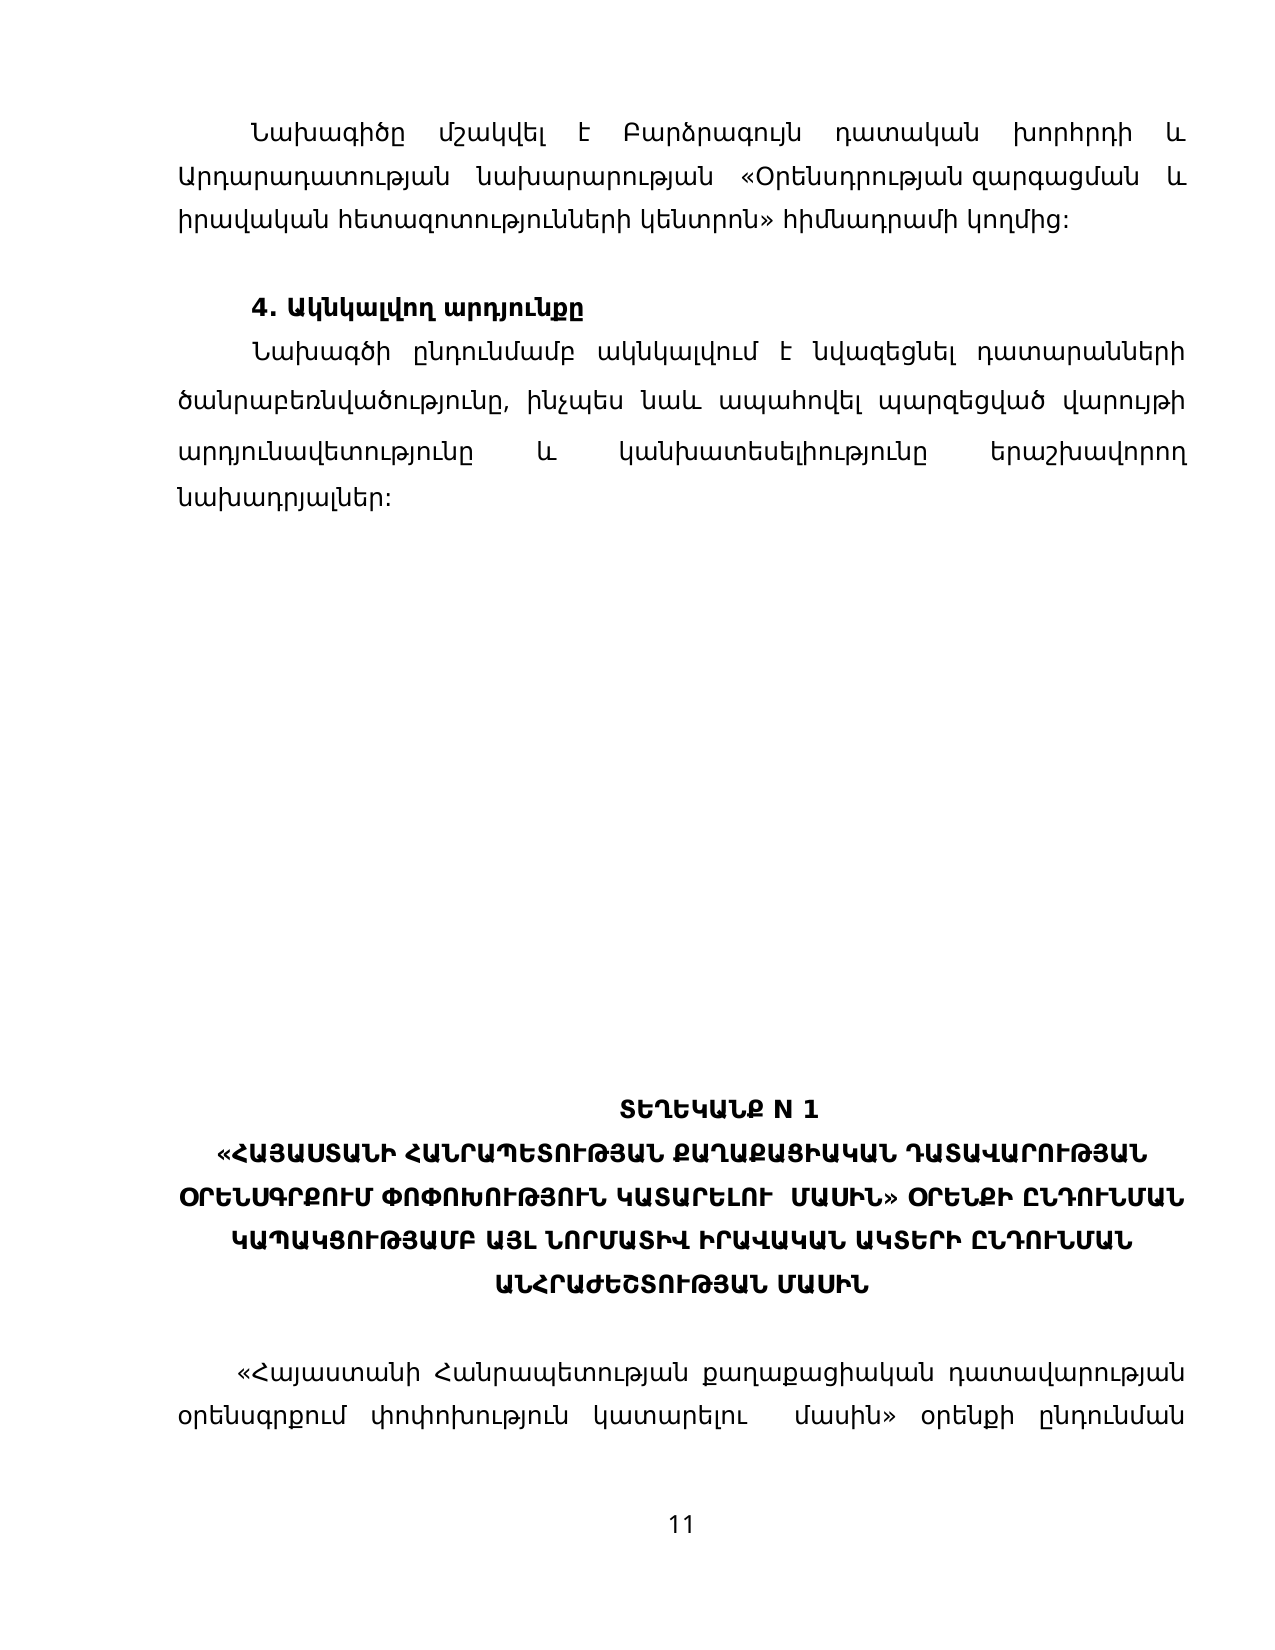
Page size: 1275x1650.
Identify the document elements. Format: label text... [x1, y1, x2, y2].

text «ՀԱՅԱՍՏԱՆԻ ՀԱՆՐԱՊԵՏՈՒԹՅԱՆ ՔԱՂԱՔԱՑԻԱԿԱՆ ԴԱՏԱՎԱՐՈՒԹՅԱՆ ՕՐԵՆՍԳՐՔՈՒՄ ՓՈՓՈԽՈՒԹՅՈՒՆ ԿԱՏԱՐԵԼՈՒ ՄԱՍԻՆ» ՕՐԵՆՔԻ ԸՆԴՈՒՆՄԱՆ ԿԱՊԱԿՑՈՒԹՅԱՄԲ ԱՅԼ ՆՈՐՄԱՏԻՎ ԻՐԱՎԱԿԱՆ ԱԿՏԵՐԻ ԸՆԴՈՒՆՄԱՆ ԱՆՀՐԱԺԵՇՏՈՒԹՅԱՆ ՄԱՍԻՆ [177, 1139, 1186, 1299]
text ՏԵՂԵԿԱՆՔ N 1 [177, 1095, 1186, 1124]
text Նախագիծը մշակվել է Բարձրագույն դատական խորհրդի և Արդարադատության նախարարության «Օրենսդրության զարգացման և իրավական հետազոտությունների կենտրոն» հիմնադրամի կողմից: [177, 118, 1186, 235]
text Նախագծի ընդունմամբ ակնկալվում է նվազեցնել դատարանների ծանրաբեռնվածությունը, ինչպես նաև ապահովել պարզեցված վարույթի արդյունավետությունը և կանխատեսելիությունը երաշխավորող նախադրյալներ: [177, 337, 1186, 512]
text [177, 1358, 1186, 1431]
text 4. Ակնկալվող արդյունքը [233, 249, 1186, 322]
